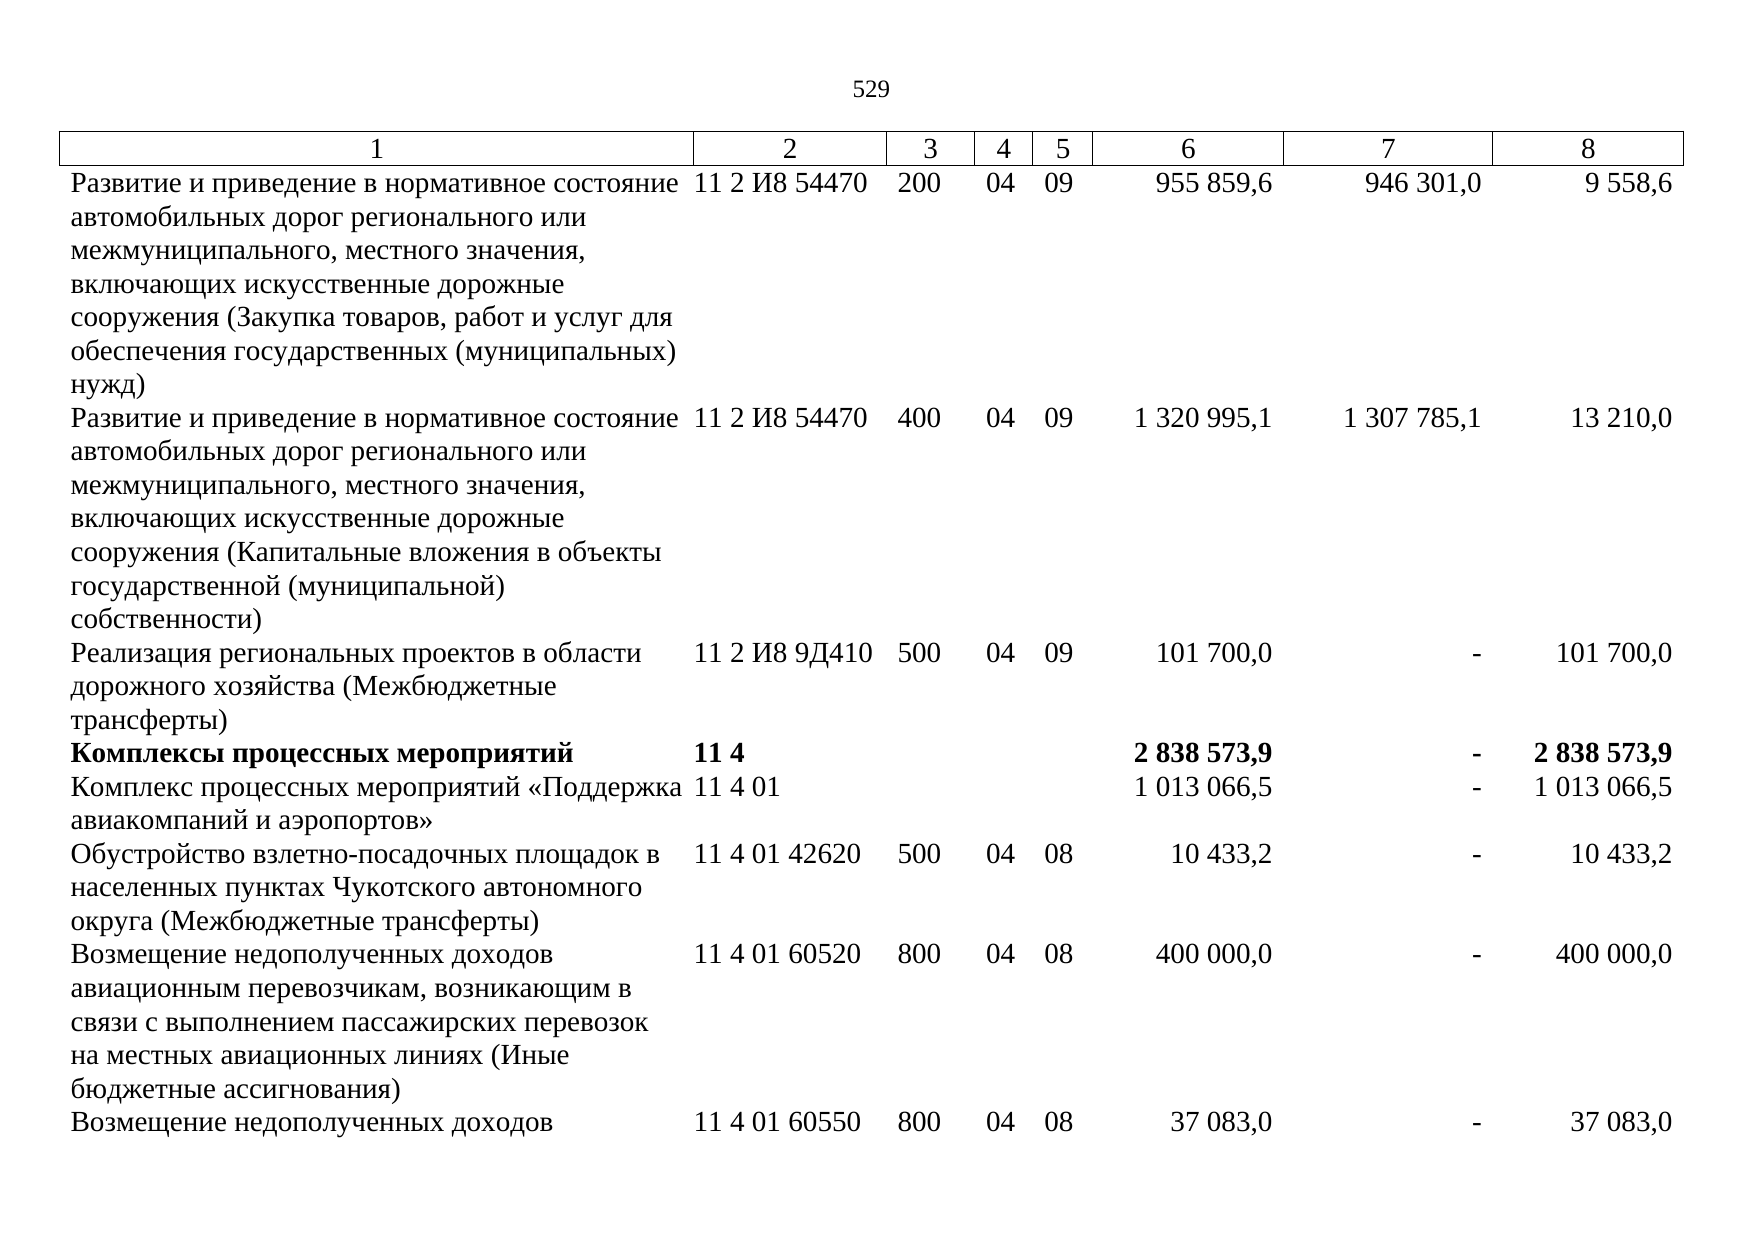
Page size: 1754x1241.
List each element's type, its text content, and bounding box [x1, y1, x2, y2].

table_header 3 [887, 132, 974, 165]
table_header 5 [1033, 132, 1092, 165]
table_header 6 [1093, 132, 1283, 165]
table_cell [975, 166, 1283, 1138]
table_header 4 [975, 132, 1032, 165]
table_header 2 [694, 132, 886, 165]
table_header 8 [1493, 132, 1683, 165]
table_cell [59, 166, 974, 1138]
table_header 1 [60, 132, 693, 165]
table_header 7 [1284, 132, 1492, 165]
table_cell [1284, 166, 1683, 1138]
